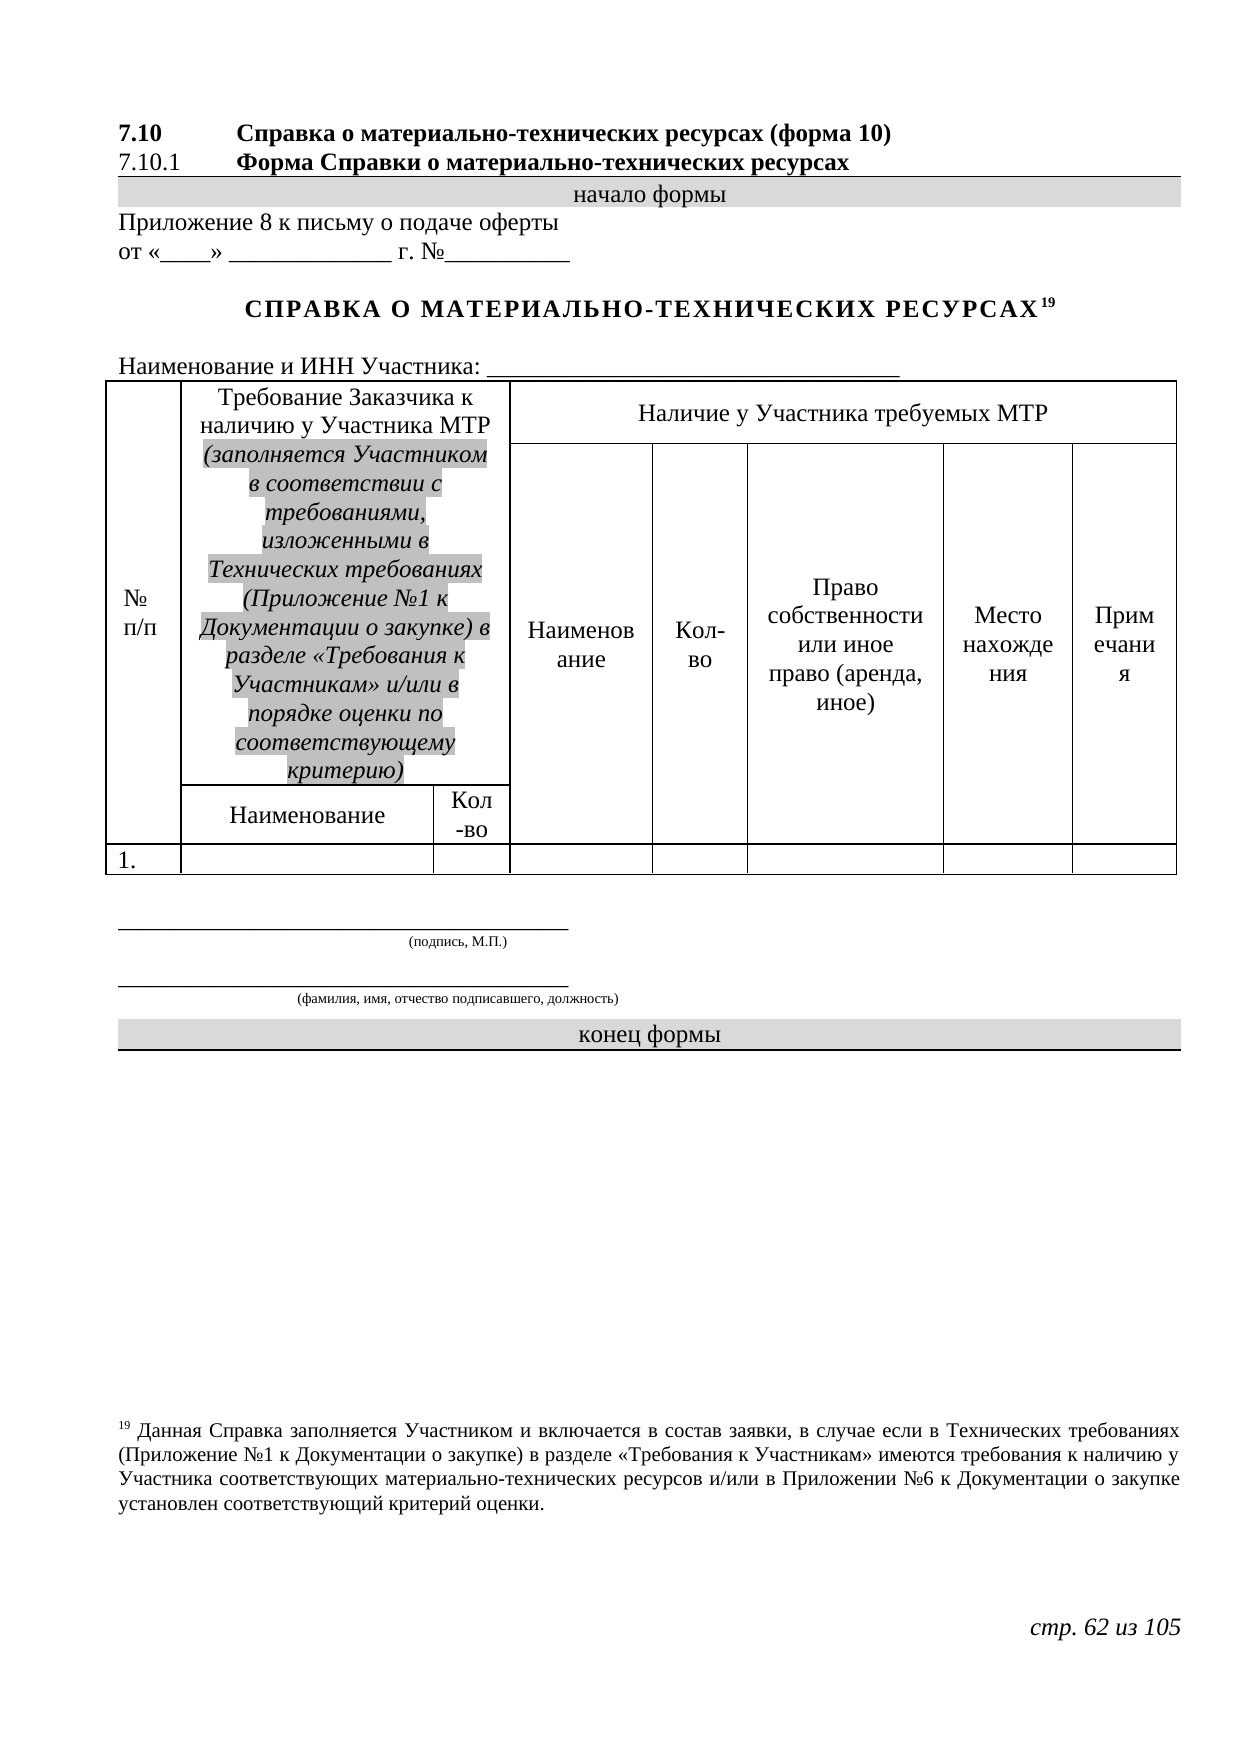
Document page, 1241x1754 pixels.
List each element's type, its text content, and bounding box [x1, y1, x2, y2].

table_cell [511, 845, 652, 873]
text Справка о материально-технических ресурсах [118, 294, 1181, 322]
table_cell Кол-во [434, 786, 509, 843]
text ____________________________________ [118, 961, 1181, 990]
table_cell [748, 845, 943, 873]
text (подпись, М.П.) [118, 932, 797, 961]
text (фамилия, имя, отчество подписавшего, должность) [118, 990, 797, 1019]
text Форма Справки о материально-технических ресурсах [118, 147, 1181, 176]
text Наименование и ИНН Участника: _________________________________ [118, 351, 1181, 380]
table_cell Наименование [511, 444, 652, 843]
table_header № п/п [107, 382, 180, 843]
table_header Наличие у Участника требуемых МТР [511, 382, 1176, 443]
table_cell Примечания [1073, 444, 1176, 843]
table_header Требование Заказчика к наличию у Участника МТР (заполняется Участником в соответствии с требованиями, изложенными в Технических требованиях (Приложение №1 к Документации о закупке) в разделе «Требования к Участникам» и/или в порядке оценки по соответствующему критерию) [182, 382, 509, 784]
table_cell [182, 845, 433, 873]
table_cell [434, 845, 509, 873]
table_cell Наименование [182, 786, 433, 843]
subtitle Справка о материально-технических ресурсах (форма 10) [118, 118, 1181, 147]
text Приложение 8 к письму о подаче оферты от «____» _____________ г. №__________ [118, 207, 1181, 265]
table_cell Кол-во [653, 444, 747, 843]
text конец формы [118, 1019, 1181, 1049]
table_cell [653, 845, 747, 873]
text ____________________________________ [118, 904, 1181, 932]
table_cell [107, 845, 180, 873]
table_cell [944, 845, 1072, 873]
table_cell Право собственности или иное право (аренда, иное) [748, 444, 943, 843]
table_cell [1073, 845, 1176, 873]
text начало формы [118, 177, 1181, 207]
table_cell Место нахождения [944, 444, 1072, 843]
